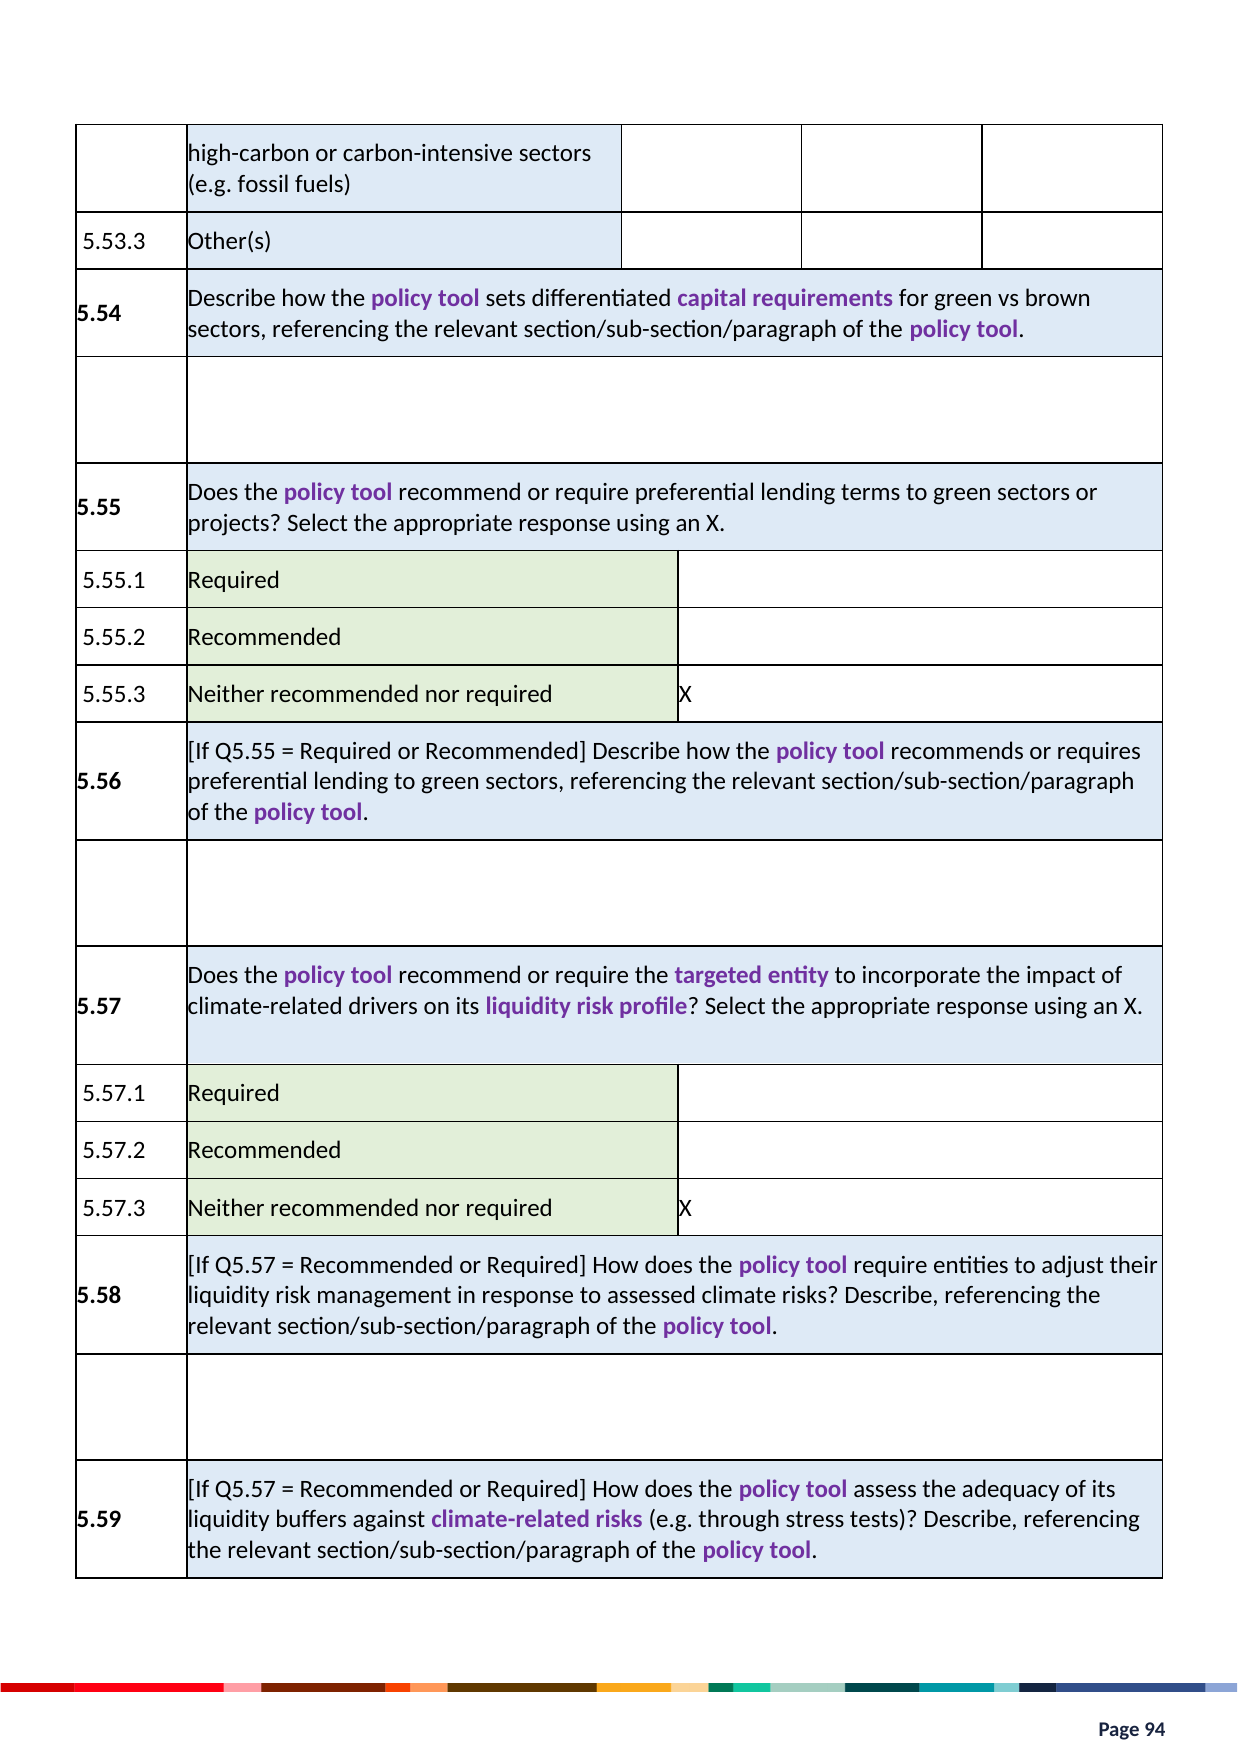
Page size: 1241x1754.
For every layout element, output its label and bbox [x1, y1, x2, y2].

picture [0, 1683, 1236, 1692]
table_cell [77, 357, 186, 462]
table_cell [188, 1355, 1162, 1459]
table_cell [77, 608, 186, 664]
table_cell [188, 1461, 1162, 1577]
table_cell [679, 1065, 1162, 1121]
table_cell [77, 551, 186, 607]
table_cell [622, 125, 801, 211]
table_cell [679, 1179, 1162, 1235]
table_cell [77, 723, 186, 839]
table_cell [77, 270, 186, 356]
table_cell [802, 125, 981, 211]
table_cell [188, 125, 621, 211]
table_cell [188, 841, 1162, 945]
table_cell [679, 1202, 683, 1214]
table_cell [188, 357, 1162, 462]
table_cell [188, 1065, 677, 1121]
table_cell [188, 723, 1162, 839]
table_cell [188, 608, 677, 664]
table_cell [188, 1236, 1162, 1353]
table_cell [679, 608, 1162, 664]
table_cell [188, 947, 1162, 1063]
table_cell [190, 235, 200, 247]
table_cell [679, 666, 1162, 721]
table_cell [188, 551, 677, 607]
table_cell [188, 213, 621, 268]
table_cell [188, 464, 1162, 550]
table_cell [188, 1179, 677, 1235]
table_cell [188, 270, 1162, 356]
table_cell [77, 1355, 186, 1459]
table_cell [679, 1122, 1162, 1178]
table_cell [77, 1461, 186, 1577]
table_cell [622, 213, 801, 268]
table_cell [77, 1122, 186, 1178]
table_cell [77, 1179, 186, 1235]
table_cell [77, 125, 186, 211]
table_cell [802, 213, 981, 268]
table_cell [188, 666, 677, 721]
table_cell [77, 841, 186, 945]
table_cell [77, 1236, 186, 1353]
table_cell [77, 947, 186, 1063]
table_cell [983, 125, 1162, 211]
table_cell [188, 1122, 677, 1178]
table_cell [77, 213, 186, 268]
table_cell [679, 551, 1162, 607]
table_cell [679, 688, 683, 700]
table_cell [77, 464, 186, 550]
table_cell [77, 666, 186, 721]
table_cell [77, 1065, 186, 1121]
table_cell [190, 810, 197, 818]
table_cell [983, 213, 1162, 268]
